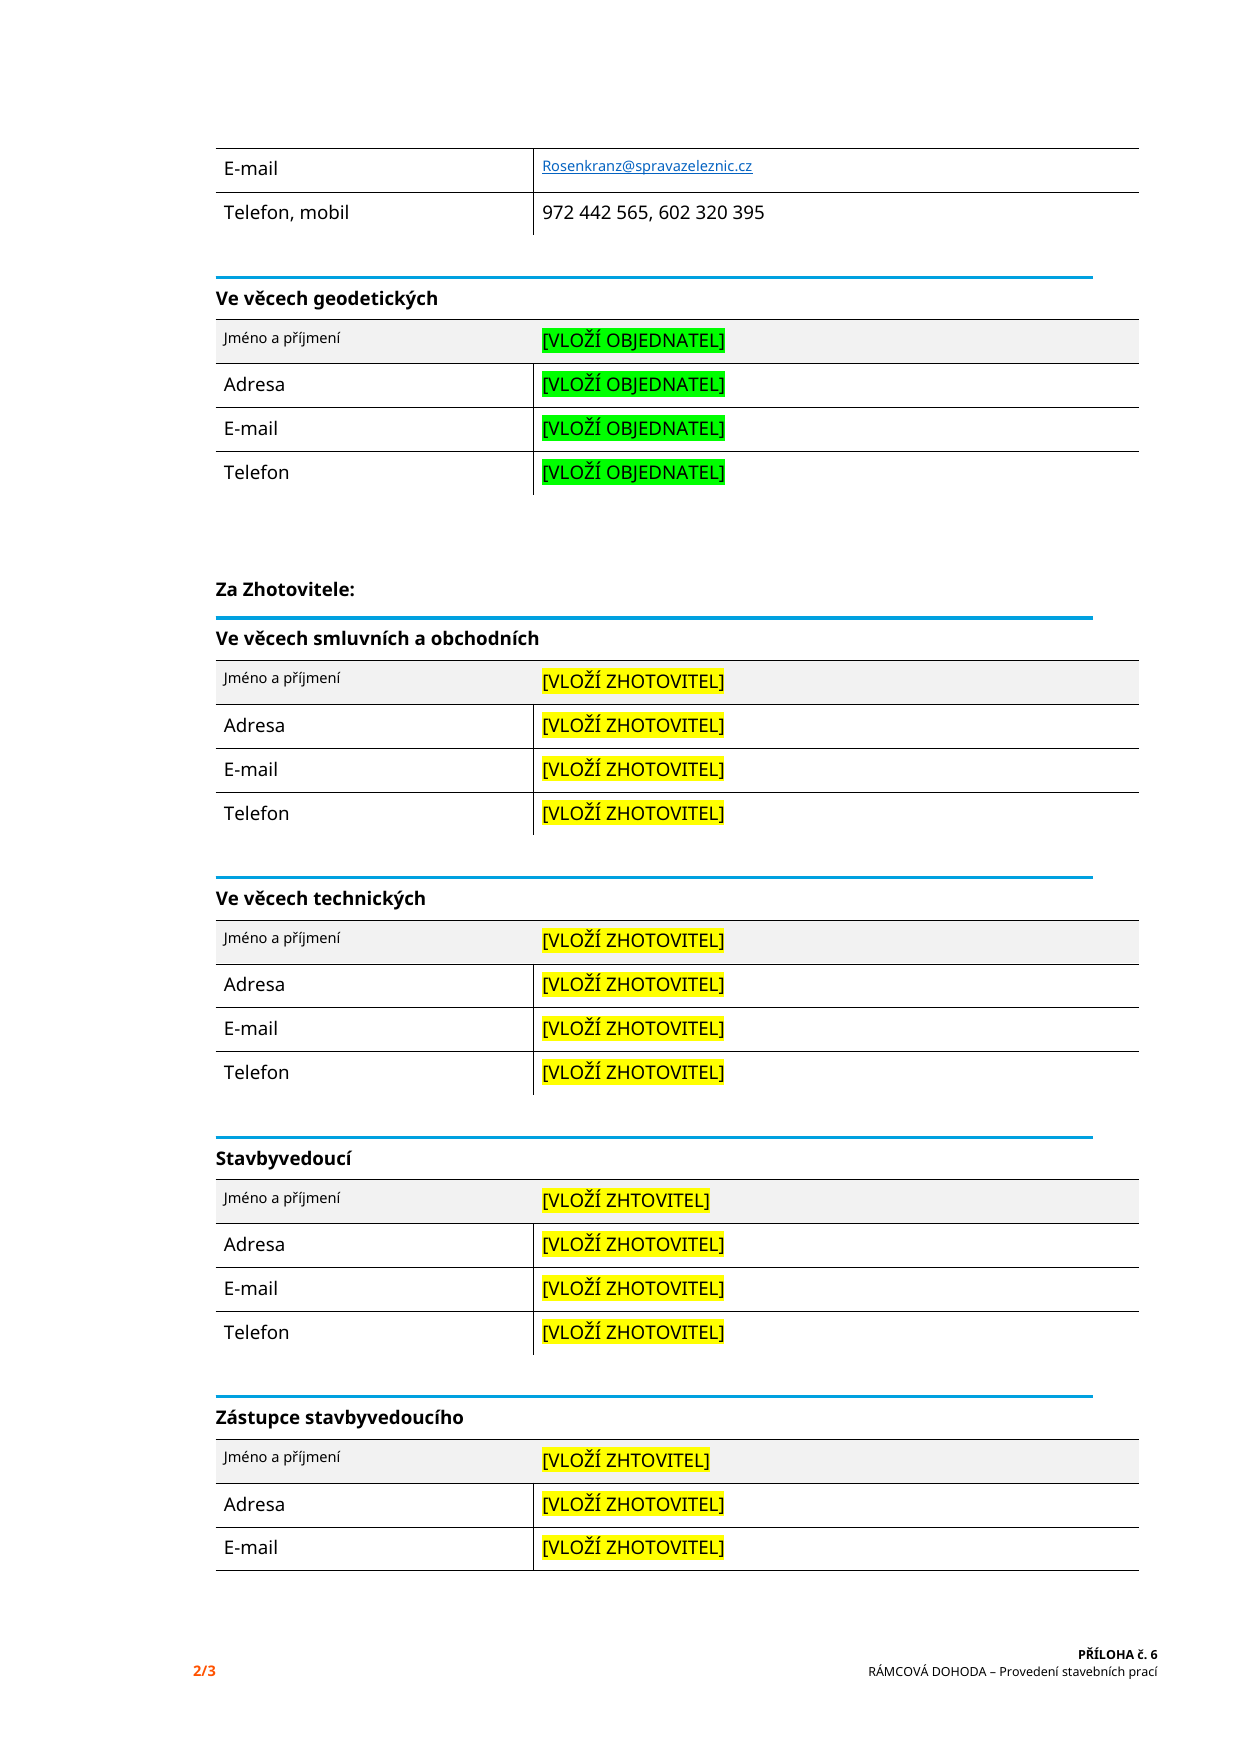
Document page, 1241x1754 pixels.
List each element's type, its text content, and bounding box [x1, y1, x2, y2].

table_header [VLOŽÍ ZHOTOVITEL] [534, 921, 1139, 963]
table_cell Adresa [216, 705, 533, 748]
table_cell Adresa [216, 364, 533, 407]
text Stavbyvedoucí [216, 1139, 1093, 1170]
table_cell [VLOŽÍ ZHOTOVITEL] [534, 965, 1139, 1007]
table_header Jméno a příjmení [216, 661, 534, 704]
table_cell [VLOŽÍ OBJEDNATEL] [534, 452, 1139, 495]
table_cell E-mail [216, 1528, 533, 1570]
table_cell 972 442 565, 602 320 395 [534, 193, 1139, 235]
table_cell Telefon [216, 793, 533, 835]
table_cell Adresa [216, 965, 533, 1007]
table_cell [VLOŽÍ OBJEDNATEL] [534, 364, 1139, 407]
table_cell E-mail [216, 408, 533, 451]
table_cell E-mail [216, 149, 533, 191]
table_cell [VLOŽÍ ZHOTOVITEL] [534, 1312, 1139, 1354]
table_header [VLOŽÍ ZHOTOVITEL] [534, 661, 1139, 704]
table_header Jméno a příjmení [216, 921, 534, 963]
text Ve věcech technických [216, 879, 1093, 911]
table_cell [VLOŽÍ ZHOTOVITEL] [534, 793, 1139, 835]
table_cell E-mail [216, 749, 533, 792]
table_cell Adresa [216, 1224, 533, 1267]
table_cell Telefon, mobil [216, 193, 533, 235]
table_cell Adresa [216, 1484, 533, 1526]
table_cell Telefon [216, 1312, 533, 1354]
table_header Jméno a příjmení [216, 1440, 534, 1483]
table_cell [VLOŽÍ ZHOTOVITEL] [534, 1528, 1139, 1570]
table_cell [VLOŽÍ ZHOTOVITEL] [534, 1008, 1139, 1051]
table_cell Rosenkranz@spravazeleznic.cz [534, 149, 1139, 191]
table_header [VLOŽÍ OBJEDNATEL] [534, 320, 1139, 363]
table_header [VLOŽÍ ZHTOVITEL] [534, 1180, 1139, 1223]
table_cell [VLOŽÍ ZHOTOVITEL] [534, 705, 1139, 748]
table_cell Telefon [216, 1052, 533, 1095]
table_header [VLOŽÍ ZHTOVITEL] [534, 1440, 1139, 1483]
table_header Jméno a příjmení [216, 1180, 534, 1223]
table_cell [VLOŽÍ ZHOTOVITEL] [534, 1052, 1139, 1095]
table_cell [VLOŽÍ ZHOTOVITEL] [534, 1484, 1139, 1526]
text Ve věcech smluvních a obchodních [216, 620, 1093, 651]
table_cell [VLOŽÍ ZHOTOVITEL] [534, 749, 1139, 792]
table_header Jméno a příjmení [216, 320, 534, 363]
text Za Zhotovitele: [216, 576, 1093, 601]
table_cell [VLOŽÍ OBJEDNATEL] [534, 408, 1139, 451]
table_cell E-mail [216, 1008, 533, 1051]
text Zástupce stavbyvedoucího [216, 1398, 1093, 1430]
table_cell Telefon [216, 452, 533, 495]
table_cell E-mail [216, 1268, 533, 1311]
table_cell [VLOŽÍ ZHOTOVITEL] [534, 1224, 1139, 1267]
table_cell [VLOŽÍ ZHOTOVITEL] [534, 1268, 1139, 1311]
text Ve věcech geodetických [216, 279, 1093, 311]
